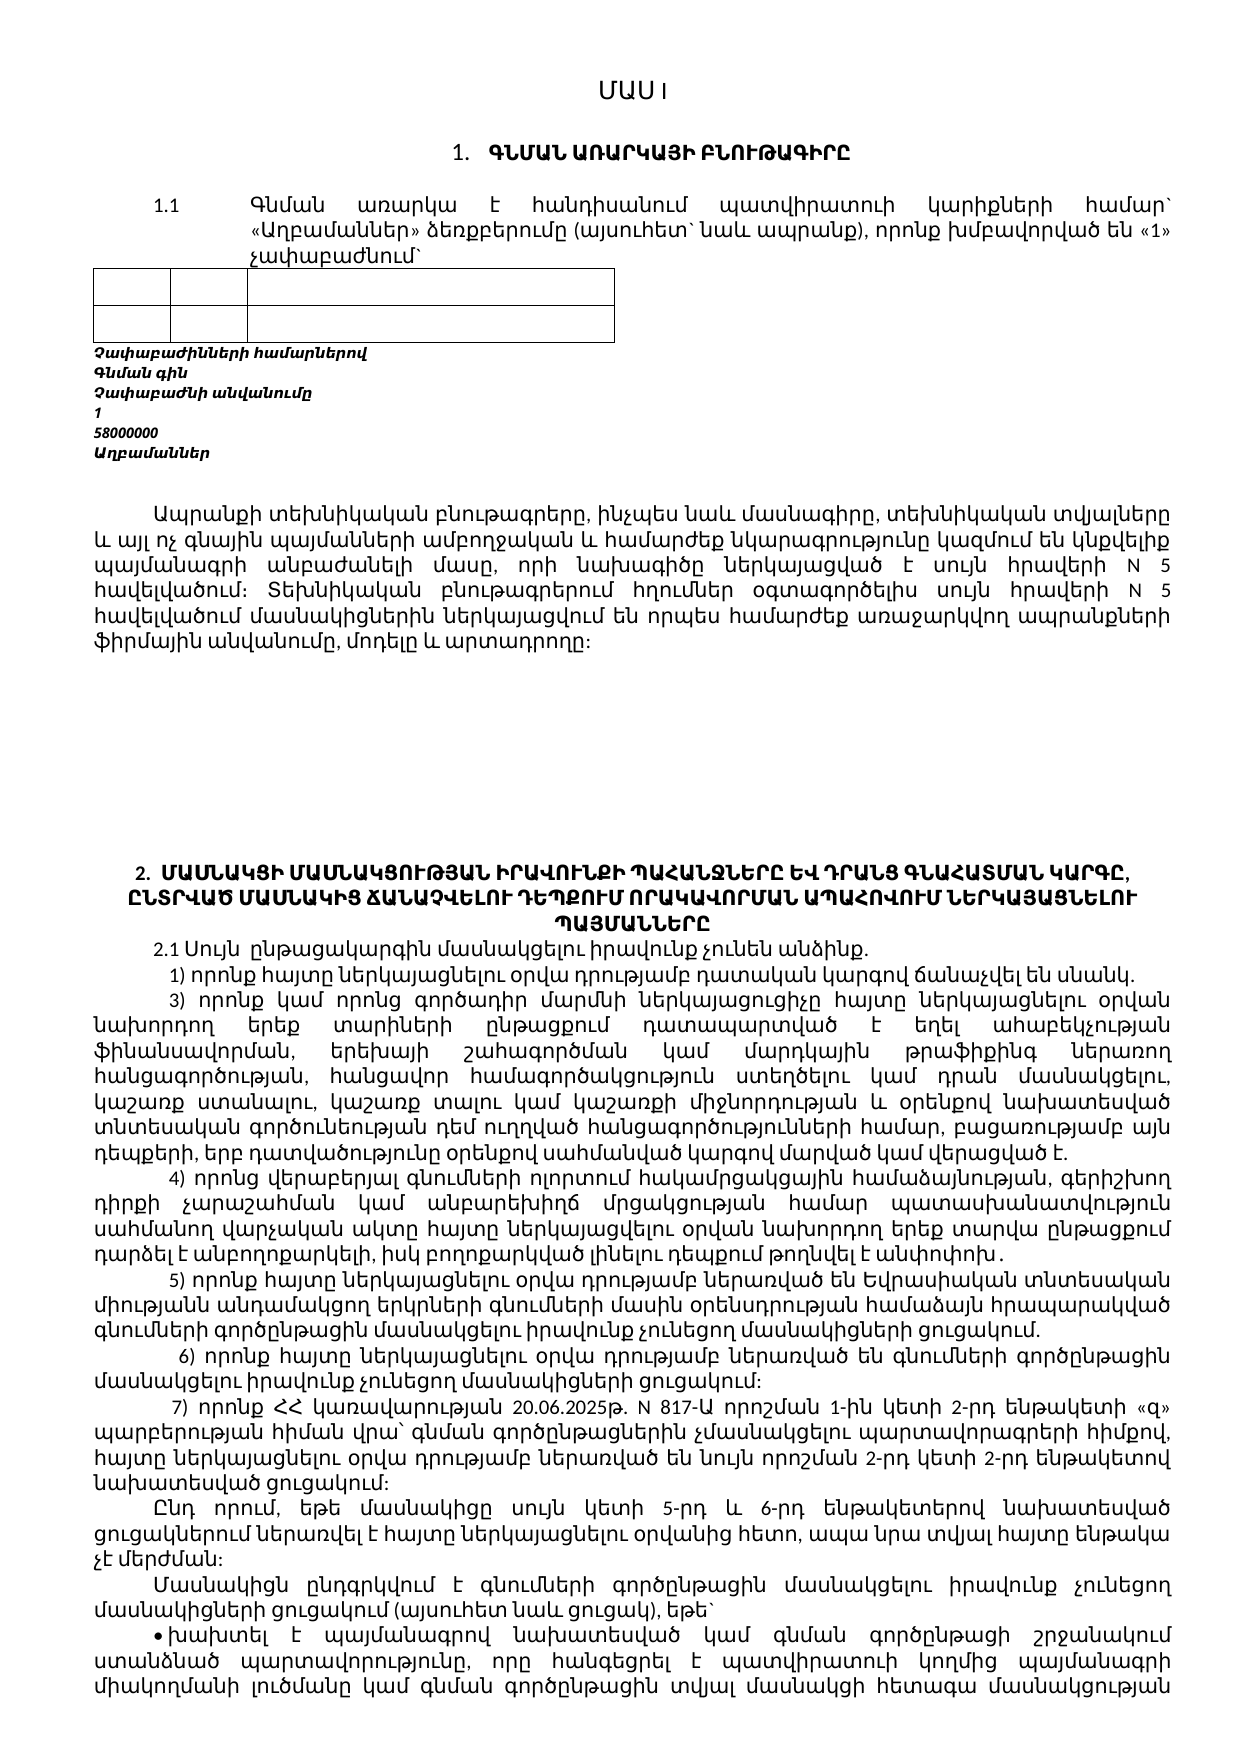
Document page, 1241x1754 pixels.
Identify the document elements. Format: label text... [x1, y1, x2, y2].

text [94, 1623, 1171, 1699]
text 3) որոնք կամ որոնց գործադիր մարմնի ներկայացուցիչը հայտը ներկայացնելու օրվան նախորդող երեք տարիների ընթացքում դատապարտված է եղել ահաբեկչության ֆինանսավորման, երեխայի շահագործման կամ մարդկային թրաֆիքինգ ներառող հանցագործության, հանցավոր համագործակցություն ստեղծելու կամ դրան մասնակցելու, կաշառք ստանալու, կաշառք տալու կամ կաշառքի միջնորդության և օրենքով նախատեսված տնտեսական գործունեության դեմ ուղղված հանցագործությունների համար, բացառությամբ այն դեպքերի, երբ դատվածությունը օրենքով սահմանված կարգով մարված կամ վերացված է. [94, 987, 1171, 1165]
text 2. ՄԱՍՆԱԿՑԻ ՄԱՍՆԱԿՑՈՒԹՅԱՆ ԻՐԱՎՈՒՆՔԻ ՊԱՀԱՆՋՆԵՐԸ ԵՎ ԴՐԱՆՑ ԳՆԱՀԱՏՄԱՆ ԿԱՐԳԸ, ԸՆՏՐՎԱԾ ՄԱՍՆԱԿԻՑ ՃԱՆԱՉՎԵԼՈՒ ԴԵՊՔՈՒՄ ՈՐԱԿԱՎՈՐՄԱՆ ԱՊԱՀՈՎՈՒՄ ՆԵՐԿԱՅԱՑՆԵԼՈՒ ՊԱՅՄԱՆՆԵՐԸ [94, 860, 1171, 936]
text 4) որոնց վերաբերյալ գնումների ոլորտում հակամրցակցային համաձայնության, գերիշխող դիրքի չարաշահման կամ անբարեխիղճ մրցակցության համար պատասխանատվություն սահմանող վարչական ակտը հայտը ներկայացվելու օրվան նախորդող երեք տարվա ընթացքում դարձել է անբողոքարկելի, իսկ բողոքարկված լինելու դեպքում թողնվել է անփոփոխ․ [94, 1165, 1171, 1267]
text ՄԱՍ I [94, 75, 1171, 106]
text Մասնակիցն ընդգրկվում է գնումների գործընթացին մասնակցելու իրավունք չունեցող մասնակիցների ցուցակում (այսուհետ նաև ցուցակ), եթե` [94, 1572, 1171, 1623]
subtitle Գնման առարկա է հանդիսանում պատվիրատուի կարիքների համար` «Աղբամաններ» ձեռքբերումը (այսուհետ` նաև ապրանք), որոնք խմբավորված են «1» չափաբաժնում` [153, 192, 1171, 268]
text Ապրանքի տեխնիկական բնութագրերը, ինչպես նաև մասնագիրը, տեխնիկական տվյալները և այլ ոչ գնային պայմանների ամբողջական և համարժեք նկարագրությունը կազմում են կնքվելիք պայմանագրի անբաժանելի մասը, որի նախագիծը ներկայացված է սույն հրավերի N 5 հավելվածում։ Տեխնիկական բնութագրերում հղումներ օգտագործելիս սույն հրավերի N 5 հավելվածում մասնակիցներին ներկայացվում են որպես համարժեք առաջարկվող ապրանքների ֆիրմային անվանումը, մոդելը և արտադրողը: [94, 501, 1171, 654]
text Ընդ որում, եթե մասնակիցը սույն կետի 5-րդ և 6-րդ ենթակետերով նախատեսված ցուցակներում ներառվել է հայտը ներկայացնելու օրվանից հետո, ապա նրա տվյալ հայտը ենթակա չէ մերժման: [94, 1496, 1171, 1572]
text 5) որոնք հայտը ներկայացնելու օրվա դրությամբ ներառված են Եվրասիական տնտեսական միությանն անդամակցող երկրների գնումների մասին օրենսդրության համաձայն հրապարակված գնումների գործընթացին մասնակցելու իրավունք չունեցող մասնակիցների ցուցակում. [94, 1267, 1171, 1343]
text 6) որոնք հայտը ներկայացնելու օրվա դրությամբ ներառված են գնումների գործընթացին մասնակցելու իրավունք չունեցող մասնակիցների ցուցակում: [94, 1343, 1171, 1394]
text 7) որոնք ՀՀ կառավարության 20.06.2025թ. N 817-Ա որոշման 1-ին կետի 2-րդ ենթակետի «զ» պարբերության հիման վրա՝ գնման գործընթացներին չմասնակցելու պարտավորագրերի հիմքով, հայտը ներկայացնելու օրվա դրությամբ ներառված են նույն որոշման 2-րդ կետի 2-րդ ենթակետով նախատեսված ցուցակում: [94, 1394, 1171, 1496]
list ԳՆՄԱՆ ԱՌԱՐԿԱՅԻ ԲՆՈՒԹԱԳԻՐԸ [131, 136, 1171, 167]
text 1) որոնք հայտը ներկայացնելու օրվա դրությամբ դատական կարգով ճանաչվել են սնանկ. [94, 962, 1171, 987]
text 2.1 Սույն ընթացակարգին մասնակցելու իրավունք չունեն անձինք. [94, 936, 1171, 962]
